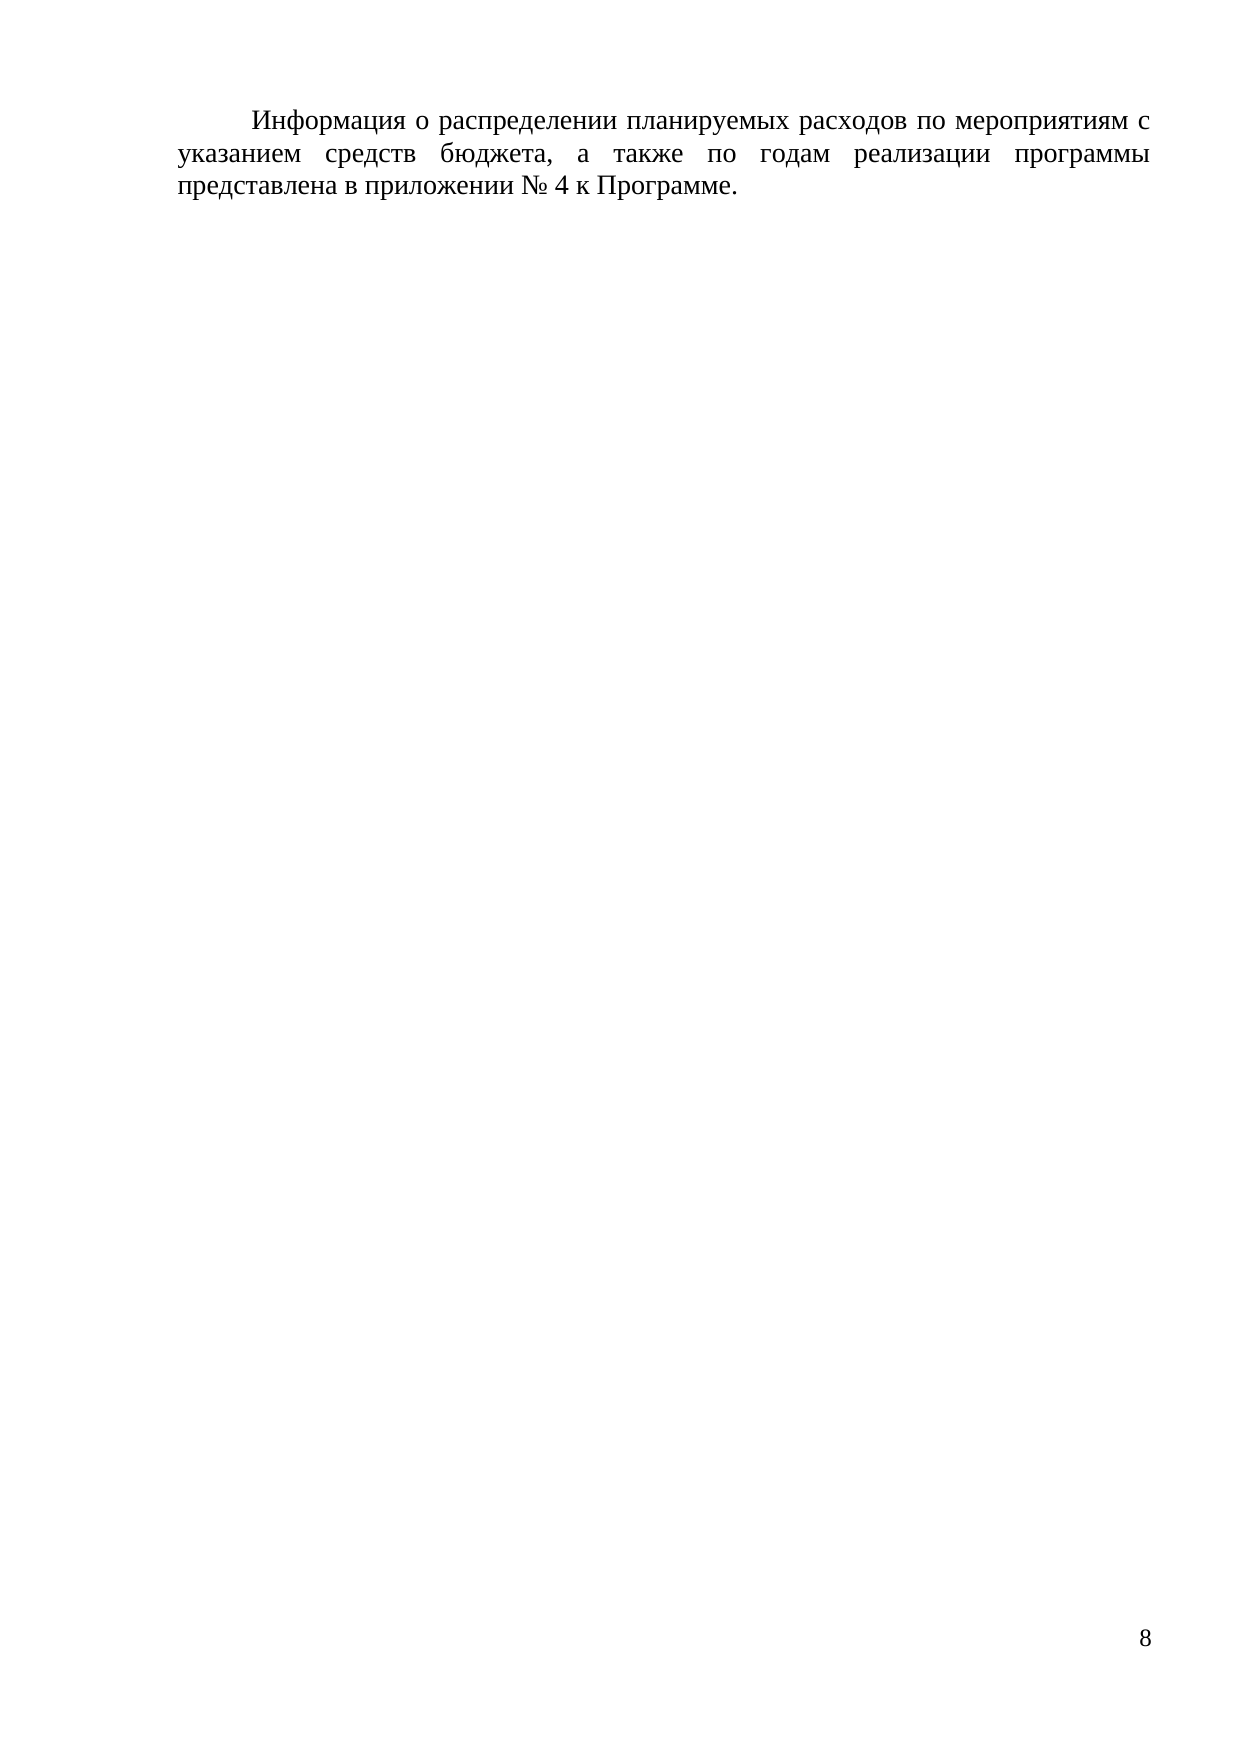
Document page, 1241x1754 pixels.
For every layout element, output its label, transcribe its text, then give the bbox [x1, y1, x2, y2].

text Информация о распределении планируемых расходов по мероприятиям с указанием средств бюджета, а также по годам реализации программы представлена в приложении № 4 к Программе. [177, 103, 1152, 201]
